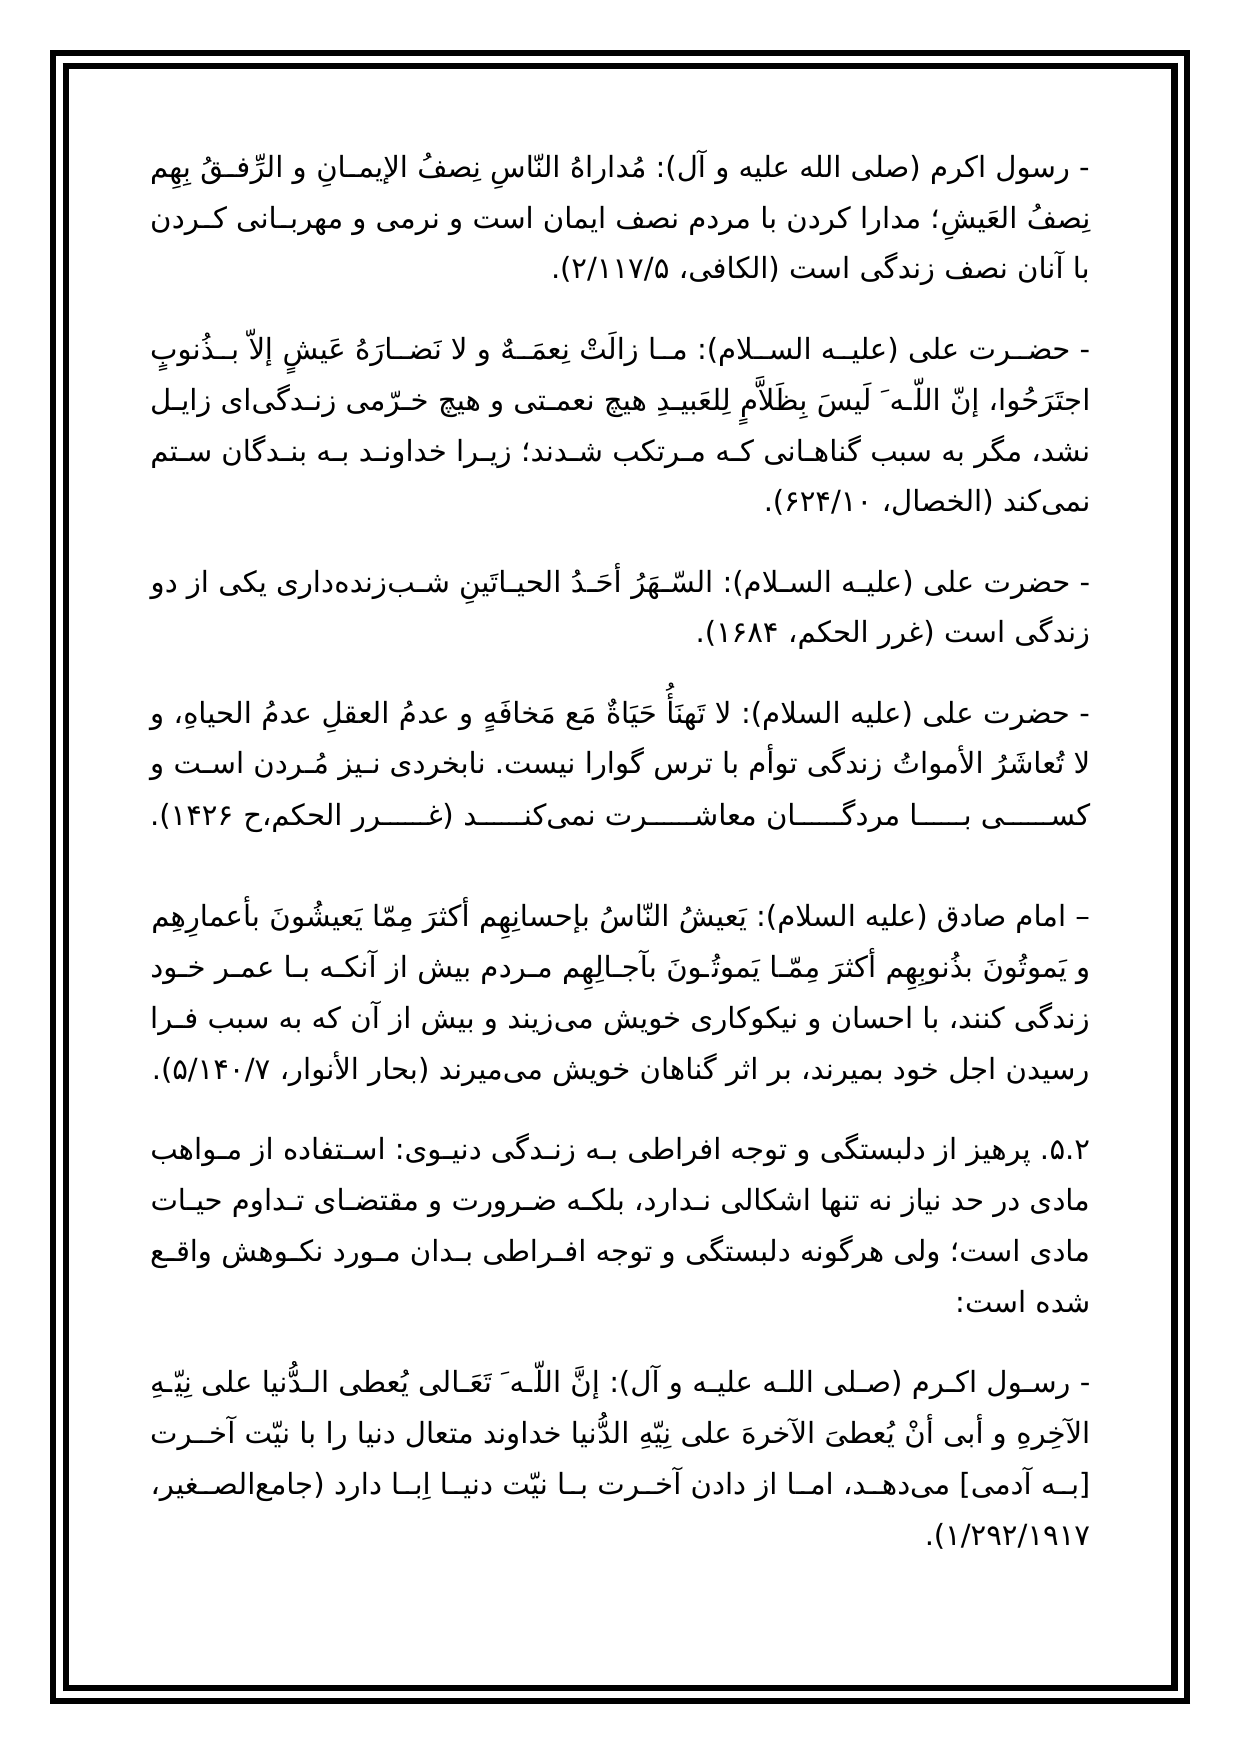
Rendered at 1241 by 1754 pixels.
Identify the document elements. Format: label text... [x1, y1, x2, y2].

text - حضرت على (علیه السلام): السّهَرُ أحَدُ الحیاتَینِ شب‌زنده‌دارى یکى از دو زندگى است (غرر الحکم، ١۶٨۴). [150, 565, 1090, 650]
text ۵.۲. پرهیز از دلبستگی و توجه افراطی به زندگی دنیوی: استفاده از مواهب مادی در حد نیاز نه تنها اشکالی ندارد، بلکه ضرورت و مقتضای تداوم حیات مادی است؛ ولی هرگونه دلبستگی و توجه افراطی بدان مورد نکوهش واقع شده است: [150, 1133, 1090, 1319]
text - حضرت على (علیه السلام): لا تَهنَأُ حَیَاةٌ مَع مَخافَهٍ و عدمُ العقلِ عدمُ الحیاهِ، و لا تُعاشَرُ الأمواتُ زندگى توأم با ترس گوارا نیست. نابخردى نیز مُردن است و کسى با مردگان معاشرت نمى‌کند (غرر الحکم،ح ۱۴۲۶). ‏ – امام صادق (علیه السلام): یَعیشُ النّاسُ بإحسانِهِم أکثرَ مِمّا یَعیشُونَ بأعمارِهِم و یَموتُونَ بذُنوبِهِم أکثرَ مِمّا یَموتُونَ بآجالِهِم مردم بیش از آنکه با عمر خود زندگى کنند، با احسان و نیکوکارى خویش مى‌زیند و بیش از آن که به سبب فرا رسیدن اجل خود بمیرند، بر اثر گناهان خویش مى‌میرند (بحار الأنوار، ۵/١۴٠/٧). [150, 696, 1090, 1086]
text - حضرت على (علیه السلام): ما زالَتْ نِعمَهٌ و لا نَضارَهُ عَیشٍ إلاّ بذُنوبٍ اجتَرَحُوا، إنّ اللّه َ لَیسَ بِظَلاَّمٍ لِلعَبیدِ هیچ نعمتى و هیچ خرّمى زندگى‌اى زایل نشد، مگر به سبب گناهانى که مرتکب شدند؛ زیرا خداوند به بندگان ستم نمى‌کند (الخصال، ۶٢۴/١٠). [150, 332, 1090, 519]
text - رسول اکرم (صلی الله علیه و آل): إنَّ اللّه َ تَعَالى یُعطی الدُّنیا على نِیّهِ الآخِرهِ و أبى أنْ یُعطیَ الآخرهَ على نِیّهِ الدُّنیا خداوند متعال دنیا را با نیّت آخرت [به آدمى] مى‌دهد، اما از دادن آخرت با نیّت دنیا اِبا دارد (جامع‌الصغیر، ١/٢٩٢/١٩١٧). [150, 1366, 1090, 1552]
text - رسول اکرم (صلی الله علیه و آل): مُداراهُ النّاسِ نِصفُ الإیمانِ و الرِّفقُ بِهِم نِصفُ العَیشِ؛ مدارا کردن با مردم نصف ایمان است و نرمى و مهربانى کردن با آنان نصف زندگى است (الکافی، ٢/١١٧/۵). [150, 150, 1090, 286]
